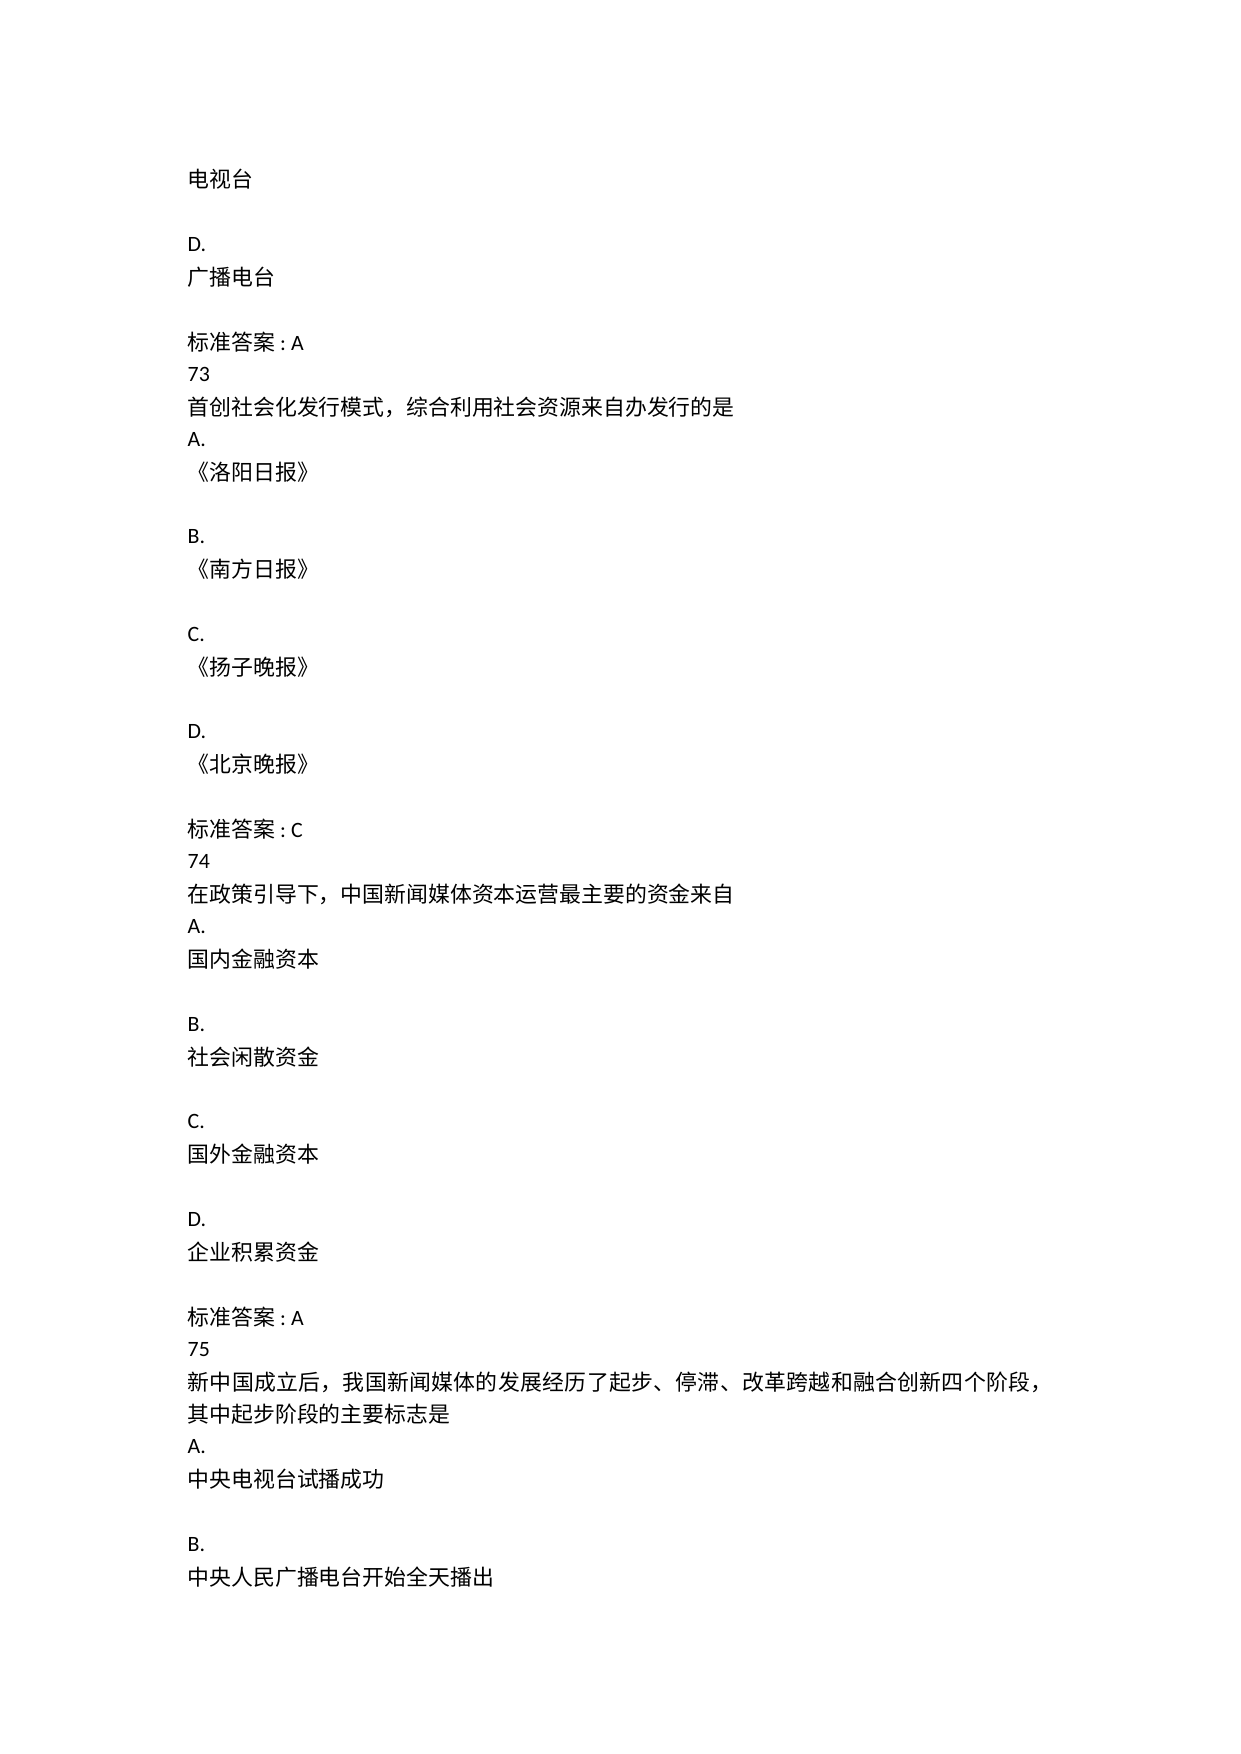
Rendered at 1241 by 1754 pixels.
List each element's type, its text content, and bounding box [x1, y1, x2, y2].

text C. [187, 617, 1053, 649]
text 《扬子晚报》 [187, 649, 1053, 682]
text 企业积累资金 [187, 1234, 1053, 1267]
text 电视台 [187, 162, 1053, 194]
text 新中国成立后，我国新闻媒体的发展经历了起步、停滞、改革跨越和融合创新四个阶段，其中起步阶段的主要标志是 [187, 1364, 1053, 1429]
text 广播电台 [187, 259, 1053, 292]
text 国内金融资本 [187, 942, 1053, 974]
text 《洛阳日报》 [187, 454, 1053, 487]
text 73 [187, 357, 1053, 389]
text A. [187, 422, 1053, 454]
text B. [187, 1527, 1053, 1559]
text 标准答案 : A [187, 324, 1053, 357]
text 国外金融资本 [187, 1137, 1053, 1169]
text A. [187, 909, 1053, 942]
text 在政策引导下，中国新闻媒体资本运营最主要的资金来自 [187, 877, 1053, 909]
text 《南方日报》 [187, 552, 1053, 584]
text 标准答案 : C [187, 812, 1053, 844]
text D. [187, 227, 1053, 259]
text 74 [187, 844, 1053, 877]
text 标准答案 : A [187, 1299, 1053, 1332]
text D. [187, 1202, 1053, 1234]
text B. [187, 1007, 1053, 1039]
text 首创社会化发行模式，综合利用社会资源来自办发行的是 [187, 389, 1053, 422]
text 中央人民广播电台开始全天播出 [187, 1559, 1053, 1592]
text B. [187, 519, 1053, 552]
text 《北京晚报》 [187, 747, 1053, 779]
text 中央电视台试播成功 [187, 1462, 1053, 1494]
text C. [187, 1104, 1053, 1137]
text 社会闲散资金 [187, 1039, 1053, 1072]
text A. [187, 1429, 1053, 1462]
text D. [187, 714, 1053, 747]
text 75 [187, 1332, 1053, 1364]
